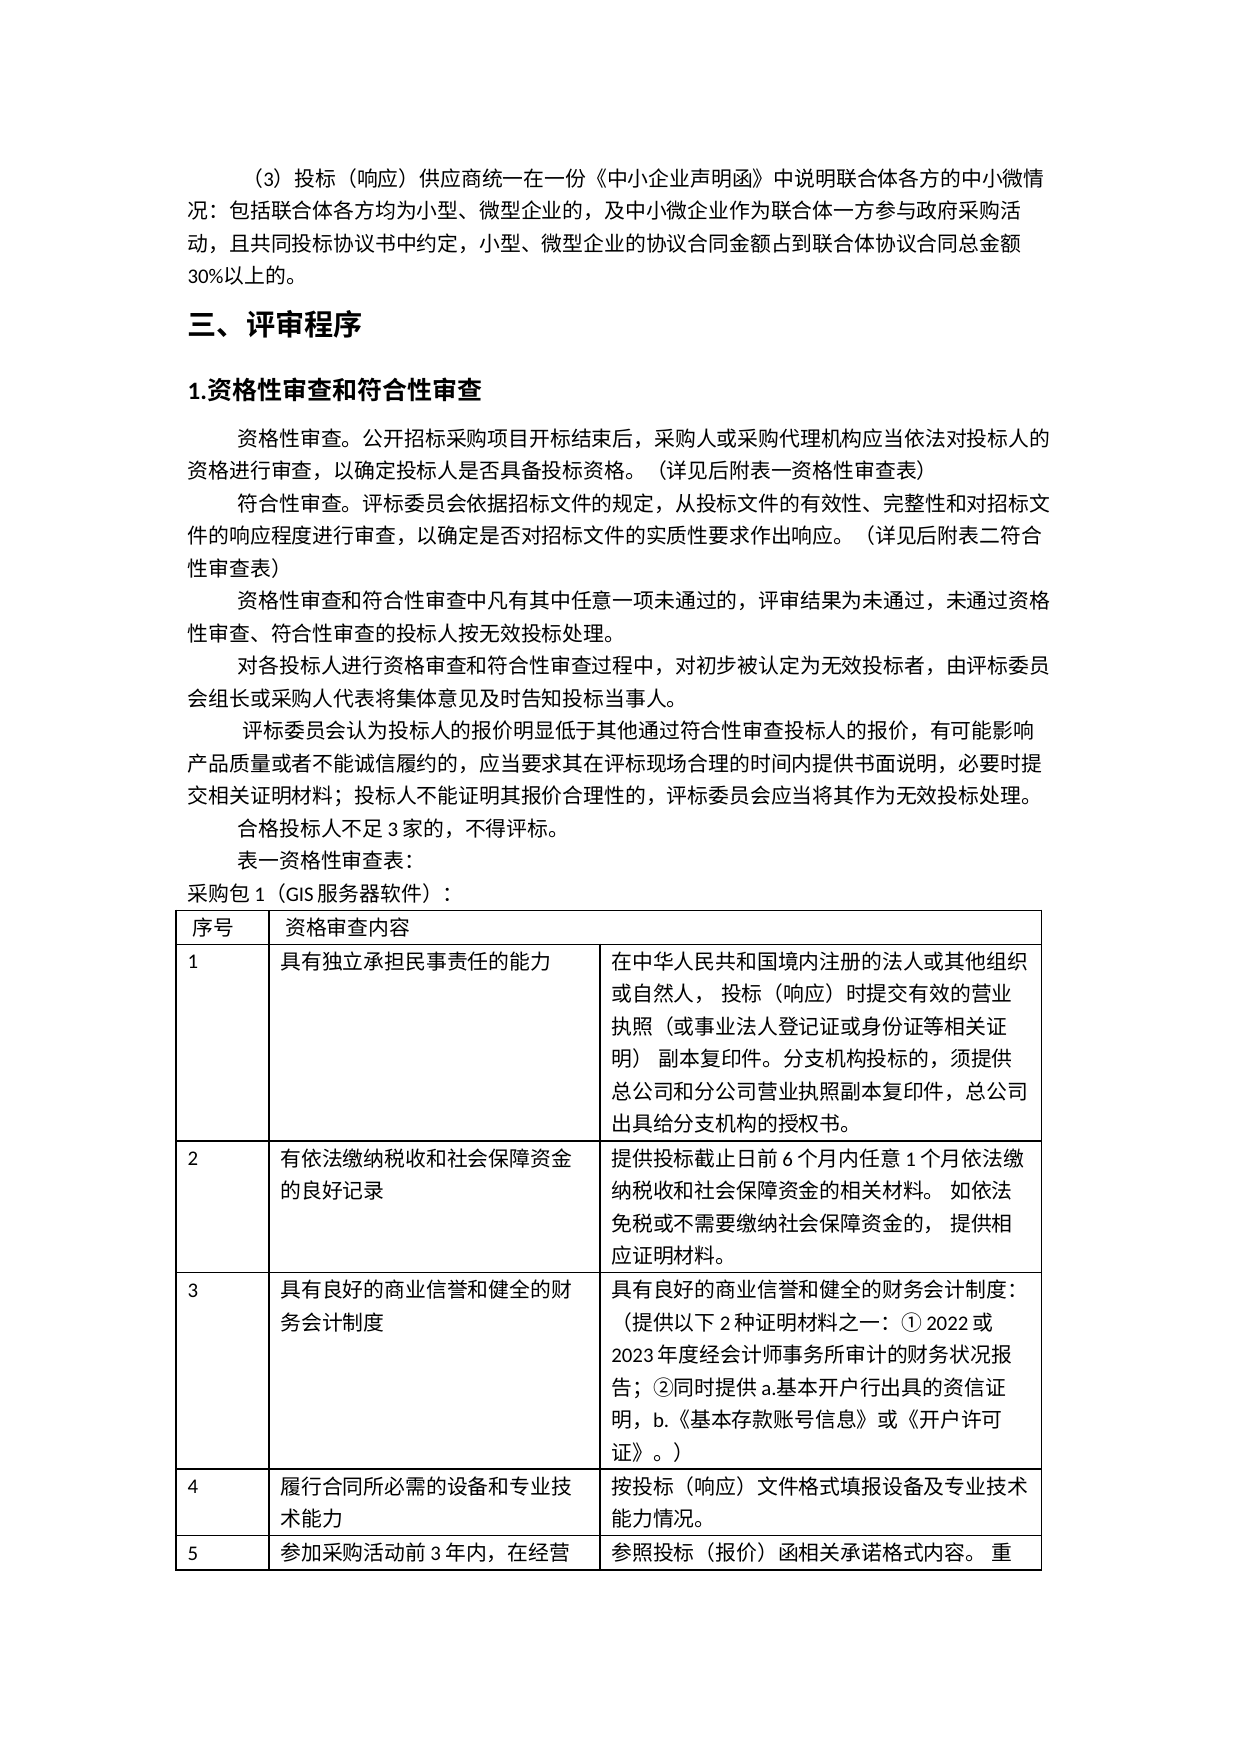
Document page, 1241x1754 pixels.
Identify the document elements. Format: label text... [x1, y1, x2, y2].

table_cell 3 [177, 1273, 268, 1468]
text 表一资格性审查表： [187, 844, 1053, 877]
table_cell 在中华人民共和国境内注册的法人或其他组织或自然人， 投标（响应）时提交有效的营业执照（或事业法人登记证或身份证等相关证明） 副本复印件。分支机构投标的，须提供总公司和分公司营业执照副本复印件，总公司出具给分支机构的授权书。 [601, 945, 1041, 1140]
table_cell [270, 1536, 599, 1569]
text 资格性审查。公开招标采购项目开标结束后，采购人或采购代理机构应当依法对投标人的资格进行审查，以确定投标人是否具备投标资格。（详见后附表一资格性审查表） [187, 422, 1053, 487]
text （3）投标（响应）供应商统一在一份《中小企业声明函》中说明联合体各方的中小微情况：包括联合体各方均为小型、微型企业的，及中小微企业作为联合体一方参与政府采购活动，且共同投标协议书中约定，小型、微型企业的协议合同金额占到联合体协议合同总金额30%以上的。 [187, 162, 1053, 292]
text 符合性审查。评标委员会依据招标文件的规定，从投标文件的有效性、完整性和对招标文件的响应程度进行审查，以确定是否对招标文件的实质性要求作出响应。（详见后附表二符合性审查表） [187, 487, 1053, 584]
table_cell 4 [177, 1470, 268, 1535]
table_cell 具有良好的商业信誉和健全的财务会计制度 [270, 1273, 599, 1468]
text 1.资格性审查和符合性审查 [187, 357, 1053, 422]
table_cell 按投标（响应）文件格式填报设备及专业技术能力情况。 [601, 1470, 1041, 1535]
table_cell 2 [177, 1142, 268, 1272]
table_cell 1 [177, 945, 268, 1140]
text 资格性审查和符合性审查中凡有其中任意一项未通过的，评审结果为未通过，未通过资格性审查、符合性审查的投标人按无效投标处理。 [187, 584, 1053, 649]
table_cell 5 [177, 1536, 268, 1569]
table_cell 有依法缴纳税收和社会保障资金的良好记录 [270, 1142, 599, 1272]
table_cell 履行合同所必需的设备和专业技术能力 [270, 1470, 599, 1535]
text 采购包1（GIS服务器软件）： [187, 877, 1053, 909]
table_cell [601, 1536, 1041, 1569]
table_cell 具有良好的商业信誉和健全的财务会计制度：（提供以下2种证明材料之一：①2022或2023年度经会计师事务所审计的财务状况报告；②同时提供a.基本开户行出具的资信证明，b.《基本存款账号信息》或《开户许可证》。） [601, 1273, 1041, 1468]
table_header 序号 [177, 911, 268, 943]
text 合格投标人不足3家的，不得评标。 [187, 812, 1053, 844]
text 三、评审程序 [187, 292, 1053, 357]
text 评标委员会认为投标人的报价明显低于其他通过符合性审查投标人的报价，有可能影响产品质量或者不能诚信履约的，应当要求其在评标现场合理的时间内提供书面说明，必要时提交相关证明材料；投标人不能证明其报价合理性的，评标委员会应当将其作为无效投标处理。 [187, 714, 1053, 812]
table_cell 提供投标截止日前6个月内任意1个月依法缴纳税收和社会保障资金的相关材料。 如依法免税或不需要缴纳社会保障资金的， 提供相应证明材料。 [601, 1142, 1041, 1272]
table_header 资格审查内容 [270, 911, 1041, 943]
table_cell 具有独立承担民事责任的能力 [270, 945, 599, 1140]
text 对各投标人进行资格审查和符合性审查过程中，对初步被认定为无效投标者，由评标委员会组长或采购人代表将集体意见及时告知投标当事人。 [187, 649, 1053, 714]
